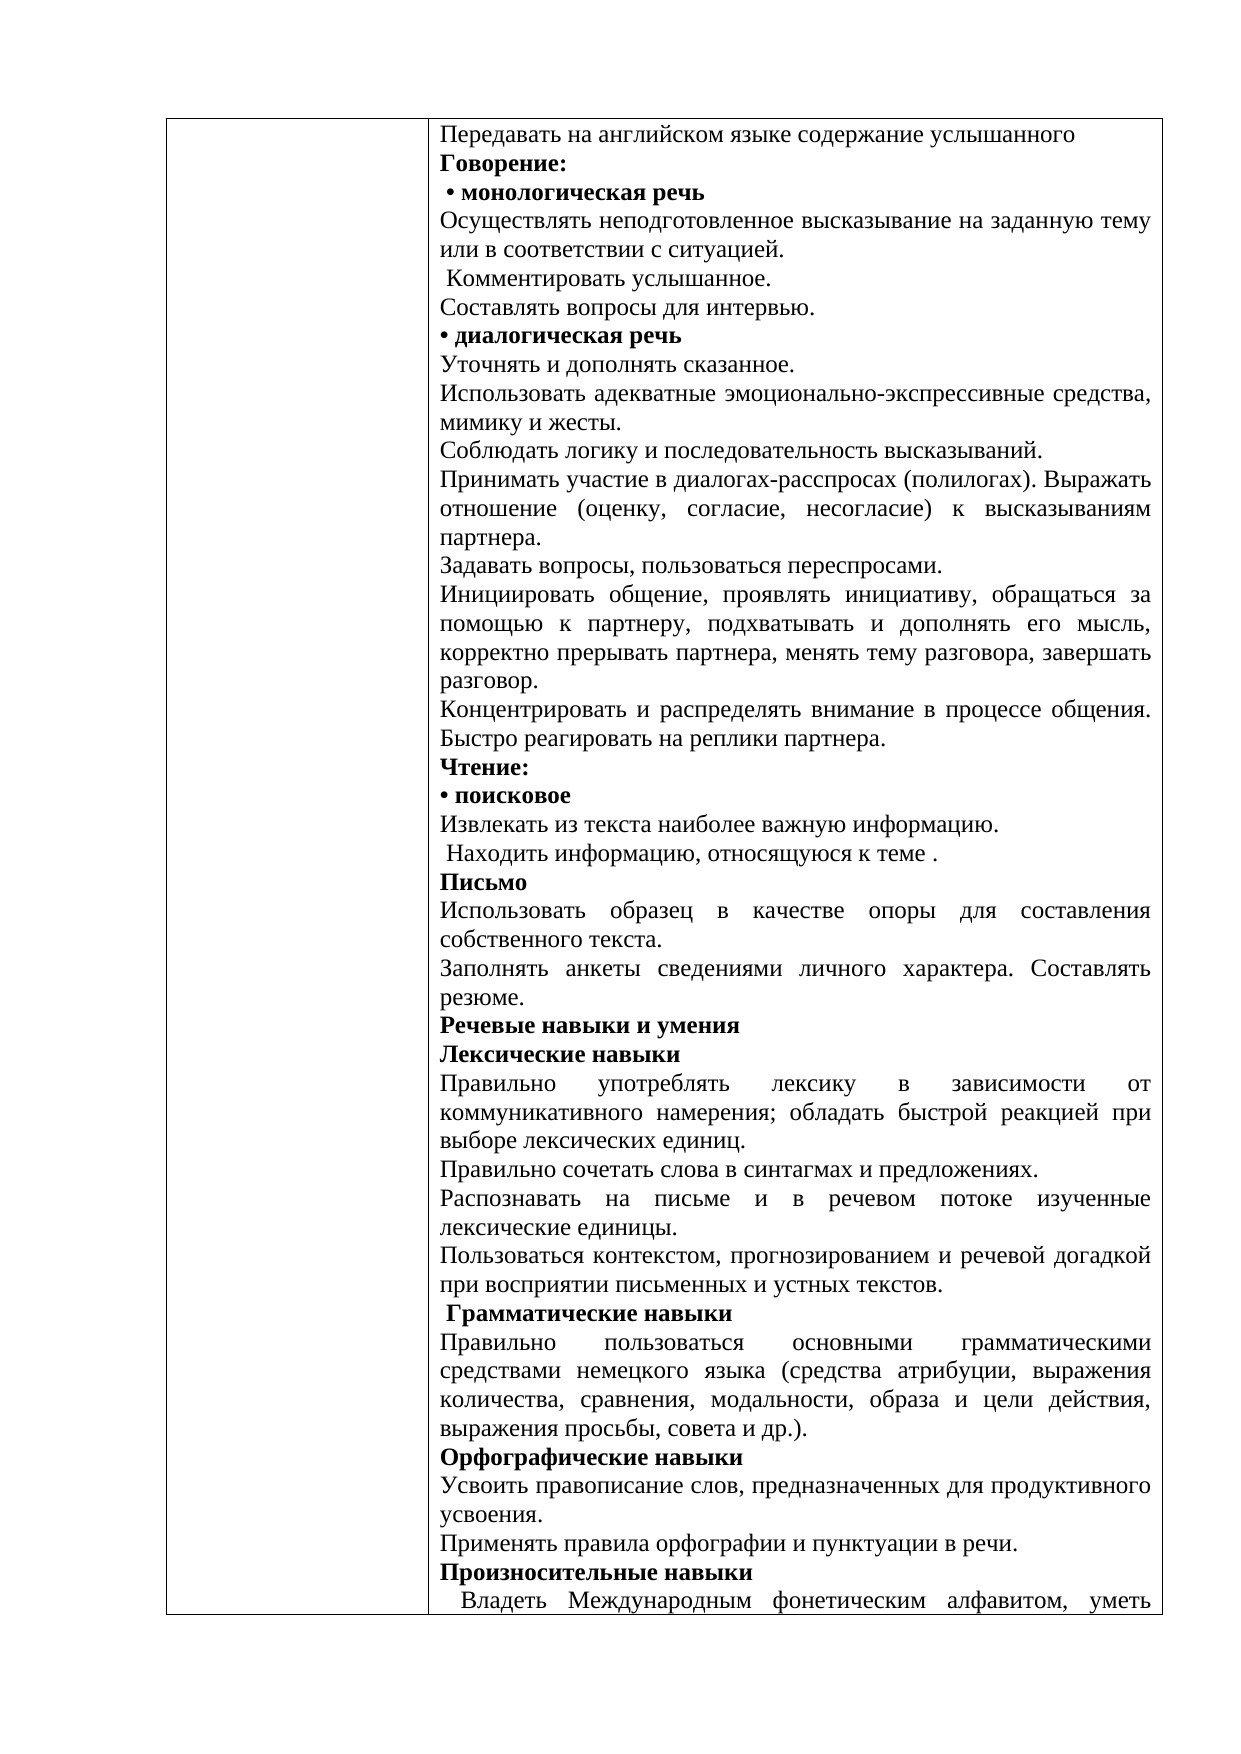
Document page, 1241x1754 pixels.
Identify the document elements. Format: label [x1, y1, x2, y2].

table_cell [429, 119, 1162, 1614]
table_cell [167, 119, 428, 1614]
